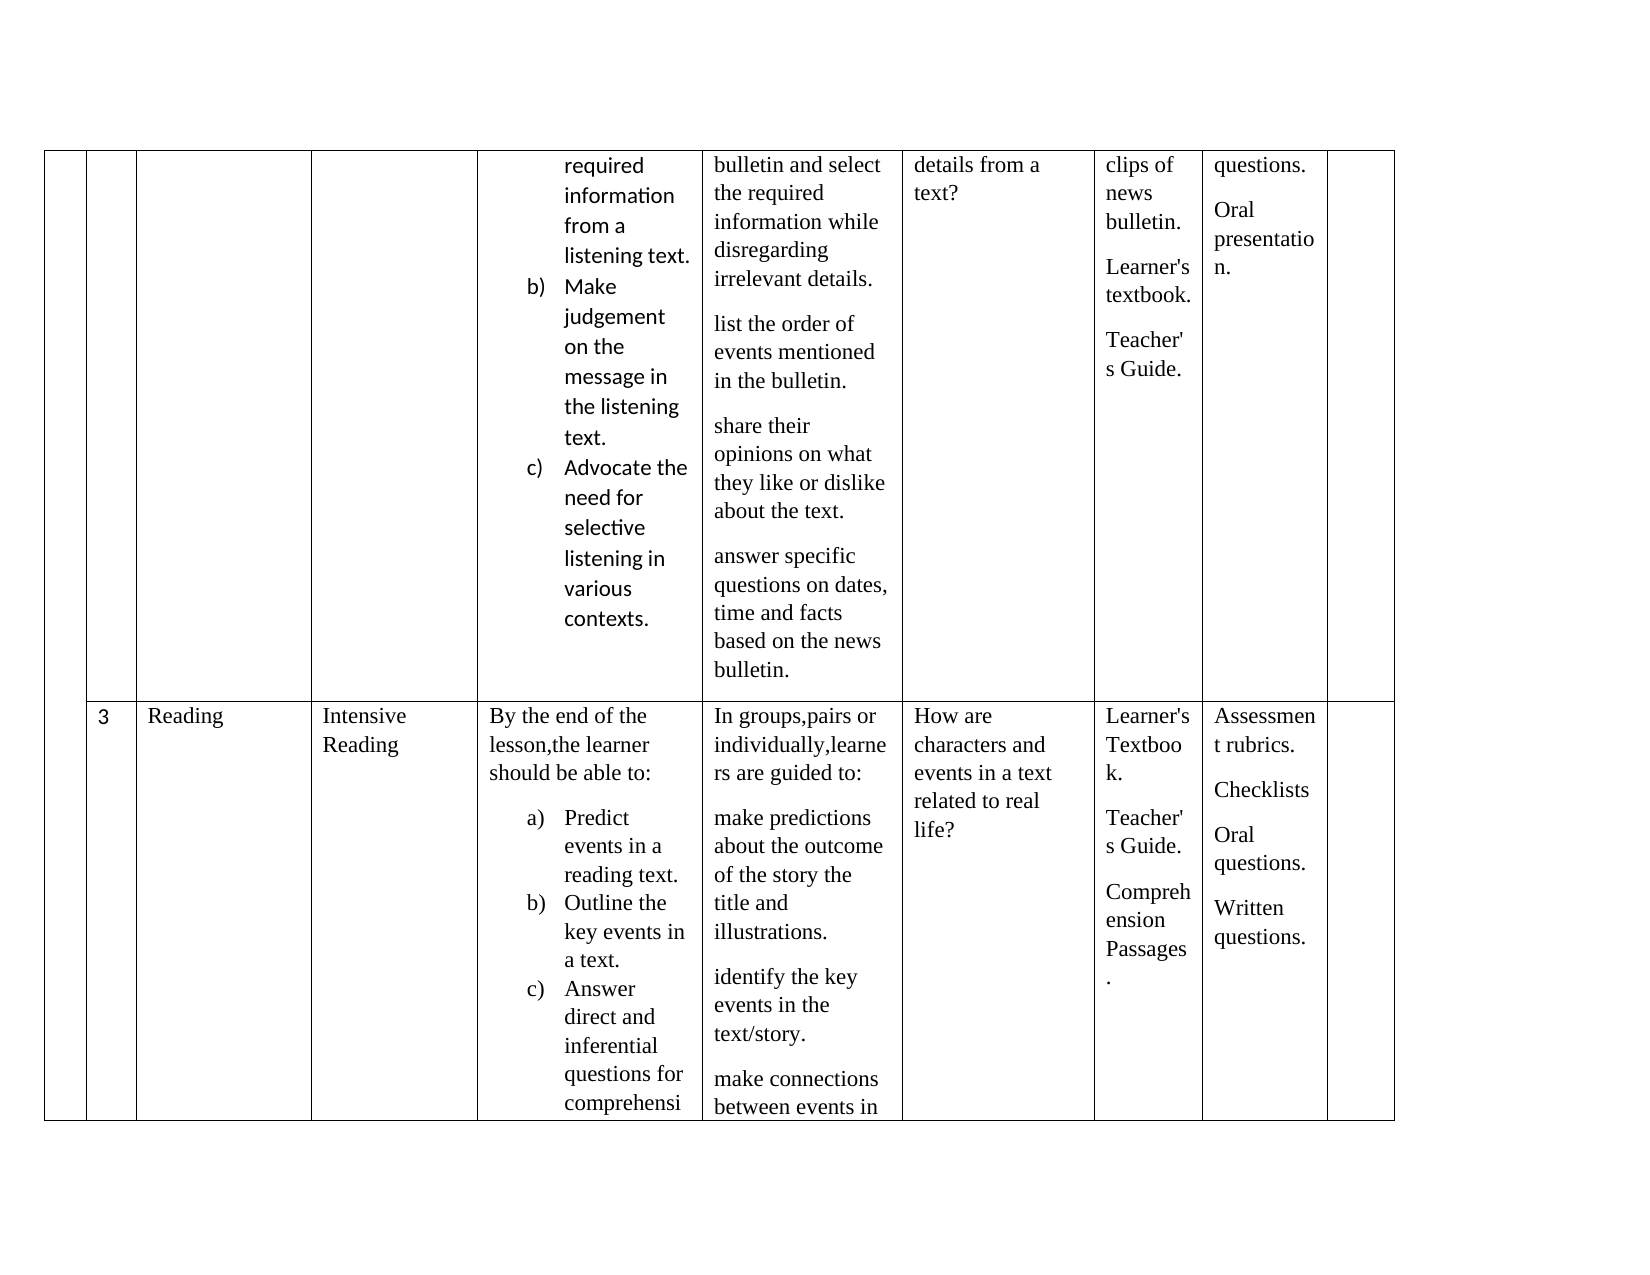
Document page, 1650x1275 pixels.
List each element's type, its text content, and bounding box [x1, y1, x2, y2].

table_cell Reading [137, 702, 311, 1120]
table_cell [1328, 151, 1394, 701]
table_cell 2 [87, 151, 136, 701]
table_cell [478, 702, 702, 1120]
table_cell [312, 151, 477, 701]
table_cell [903, 702, 1094, 1120]
table_cell 3 [87, 702, 136, 1120]
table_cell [703, 151, 902, 701]
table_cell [478, 151, 702, 701]
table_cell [1095, 151, 1202, 701]
table_cell Intensive Reading [312, 702, 477, 1120]
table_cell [1203, 702, 1327, 1120]
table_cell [1095, 702, 1202, 1120]
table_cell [137, 151, 311, 701]
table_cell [903, 151, 1094, 701]
table_cell [1328, 702, 1394, 1120]
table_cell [703, 702, 902, 1120]
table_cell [1203, 151, 1327, 701]
